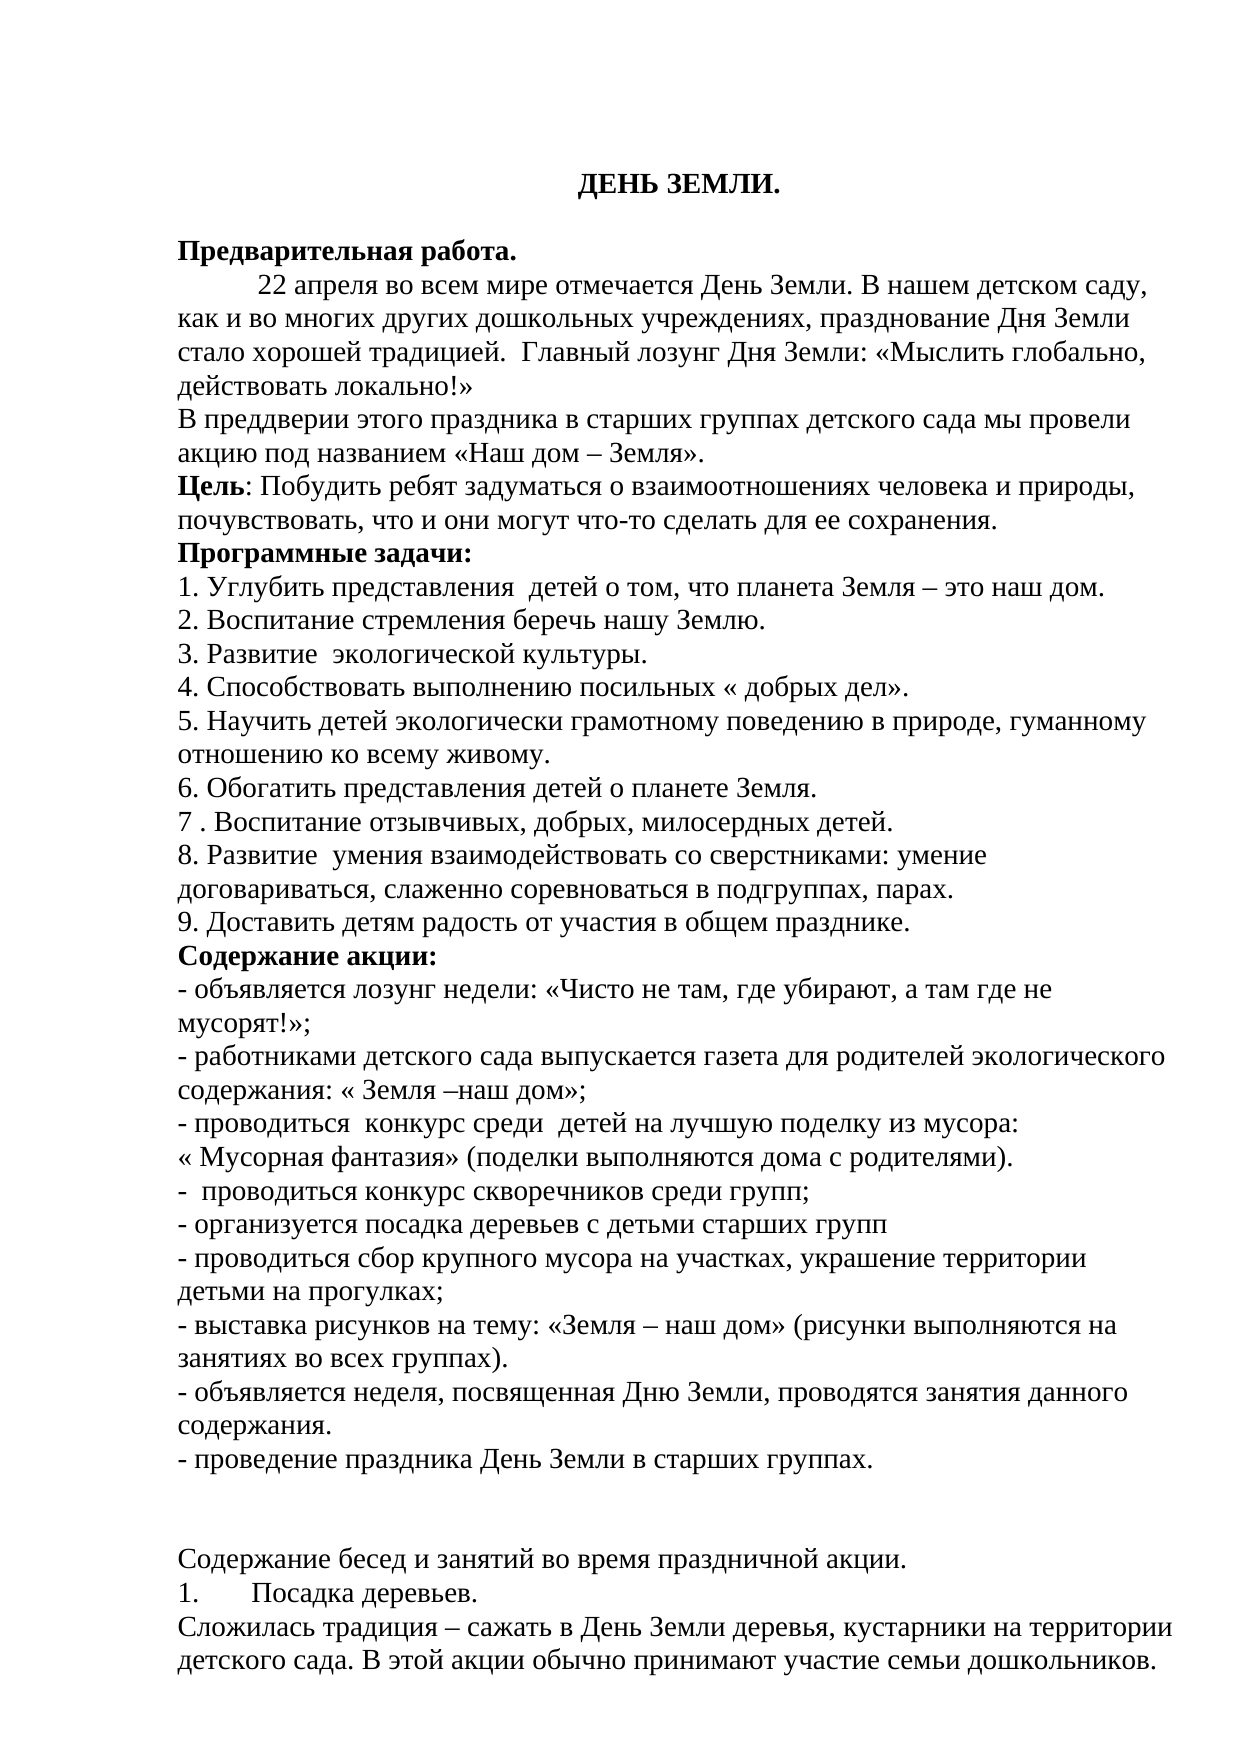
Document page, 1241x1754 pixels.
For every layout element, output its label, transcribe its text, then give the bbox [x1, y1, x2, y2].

text ДЕНЬ ЗЕМЛИ. [177, 166, 1181, 200]
text - проводиться сбор крупного мусора на участках, украшение территории детьми на прогулках; [177, 1240, 1181, 1307]
text Предварительная работа. [177, 233, 1181, 267]
text 1. Углубить представления детей о том, что планета Земля – это наш дом. [177, 569, 1181, 602]
text - проводиться конкурс скворечников среди групп; [177, 1173, 1181, 1206]
text В преддверии этого праздника в старших группах детского сада мы провели акцию под названием «Наш дом – Земля». [177, 401, 1181, 468]
text Программные задачи: [177, 535, 1181, 569]
text 8. Развитие умения взаимодействовать со сверстниками: умение договариваться, слаженно соревноваться в подгруппах, парах. [177, 837, 1181, 904]
text Содержание акции: [177, 938, 1181, 971]
text - объявляется лозунг недели: «Чисто не там, где убирают, а там где не мусорят!»; [177, 971, 1181, 1038]
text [177, 1609, 1181, 1676]
text 5. Научить детей экологически грамотному поведению в природе, гуманному отношению ко всему живому. [177, 703, 1181, 770]
text 2. Воспитание стремления беречь нашу Землю. [177, 602, 1181, 636]
text 3. Развитие экологической культуры. [177, 636, 1181, 669]
text - организуется посадка деревьев с детьми старших групп [177, 1206, 1181, 1240]
text 6. Обогатить представления детей о планете Земля. [177, 770, 1181, 804]
text Содержание бесед и занятий во время праздничной акции. [177, 1542, 1181, 1575]
text 22 апреля во всем мире отмечается День Земли. В нашем детском саду, как и во многих других дошкольных учреждениях, празднование Дня Земли стало хорошей традицией. Главный лозунг Дня Земли: «Мыслить глобально, действовать локально!» [177, 267, 1181, 401]
text 1. Посадка деревьев. [177, 1575, 1181, 1609]
text 9. Доставить детям радость от участия в общем празднике. [177, 904, 1181, 938]
text Цель: Побудить ребят задуматься о взаимоотношениях человека и природы, почувствовать, что и они могут что-то сделать для ее сохранения. [177, 468, 1181, 535]
text 4. Способствовать выполнению посильных « добрых дел». [177, 669, 1181, 703]
text 7 . Воспитание отзывчивых, добрых, милосердных детей. [177, 804, 1181, 837]
text - проводиться конкурс среди детей на лучшую поделку из мусора: [177, 1106, 1181, 1139]
text - выставка рисунков на тему: «Земля – наш дом» (рисунки выполняются на занятиях во всех группах). [177, 1307, 1181, 1374]
text - проведение праздника День Земли в старших группах. [177, 1441, 1181, 1474]
text - объявляется неделя, посвященная Дню Земли, проводятся занятия данного содержания. [177, 1374, 1181, 1441]
text - работниками детского сада выпускается газета для родителей экологического содержания: « Земля –наш дом»; [177, 1038, 1181, 1106]
text « Мусорная фантазия» (поделки выполняются дома с родителями). [177, 1139, 1181, 1173]
